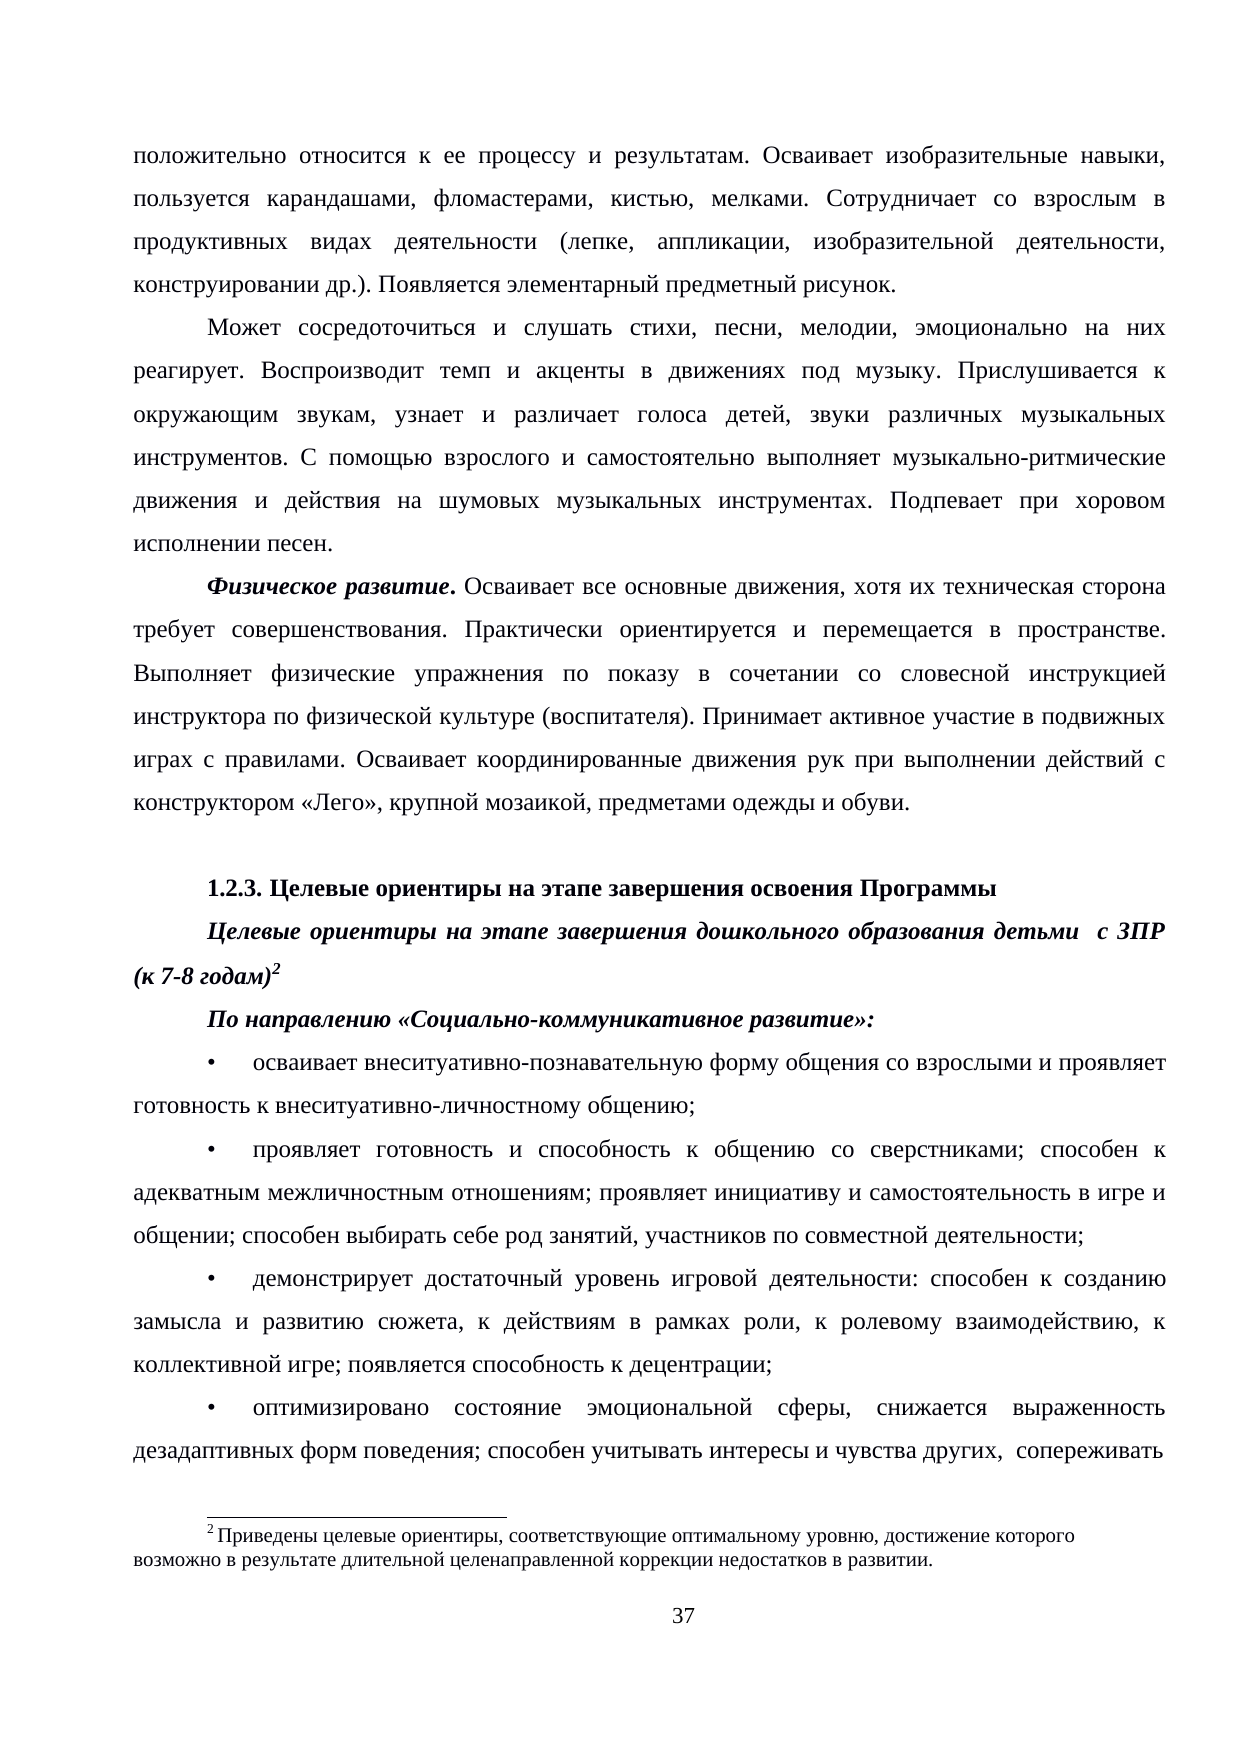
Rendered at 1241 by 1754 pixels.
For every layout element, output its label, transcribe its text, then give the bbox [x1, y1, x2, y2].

subtitle Целевые ориентиры на этапе завершения освоения Программы [207, 873, 1194, 902]
text положительно относится к ее процессу и результатам. Осваивает изобразительные навыки, пользуется карандашами, фломастерами, кистью, мелками. Сотрудничает со взрослым в продуктивных видах деятельности (лепке, аппликации, изобразительной деятельности, конструировании др.). Появляется элементарный предметный рисунок. [133, 140, 1166, 298]
list проявляет готовность и способность к общению со сверстниками; способен к адекватным межличностным отношениям; проявляет инициативу и самостоятельность в игре и общении; способен выбирать себе род занятий, участников по совместной деятельности; [133, 1134, 1166, 1249]
text По направлению «Социально-коммуникативное развитие»: [207, 1004, 1194, 1033]
text 2 Приведены целевые ориентиры, соответствующие оптимальному уровню, достижение которого возможно в результате длительной целенаправленной коррекции недостатков в развитии. [133, 1521, 1128, 1571]
text Физическое развитие. Осваивает все основные движения, хотя их техническая сторона требует совершенствования. Практически ориентируется и перемещается в пространстве. Выполняет физические упражнения по показу в сочетании со словесной инструкцией инструктора по физической культуре (воспитателя). Принимает активное участие в подвижных играх с правилами. Осваивает координированные движения рук при выполнении действий с конструктором «Лего», крупной мозаикой, предметами одежды и обуви. [133, 571, 1167, 816]
list оптимизировано состояние эмоциональной сферы, снижается выраженность дезадаптивных форм поведения; способен учитывать интересы и чувства других, сопереживать [133, 1392, 1166, 1464]
list осваивает внеситуативно-познавательную форму общения со взрослыми и проявляет готовность к внеситуативно-личностному общению; [133, 1047, 1167, 1119]
text Может сосредоточиться и слушать стихи, песни, мелодии, эмоционально на них реагирует. Воспроизводит темп и акценты в движениях под музыку. Прислушивается к окружающим звукам, узнает и различает голоса детей, звуки различных музыкальных инструментов. С помощью взрослого и самостоятельно выполняет музыкально-ритмические движения и действия на шумовых музыкальных инструментах. Подпевает при хоровом исполнении песен. [133, 312, 1167, 557]
text Целевые ориентиры на этапе завершения дошкольного образования детьми с ЗПР (к 7-8 годам)2 [133, 916, 1166, 989]
list демонстрирует достаточный уровень игровой деятельности: способен к созданию замысла и развитию сюжета, к действиям в рамках роли, к ролевому взаимодействию, к коллективной игре; появляется способность к децентрации; [133, 1263, 1167, 1378]
